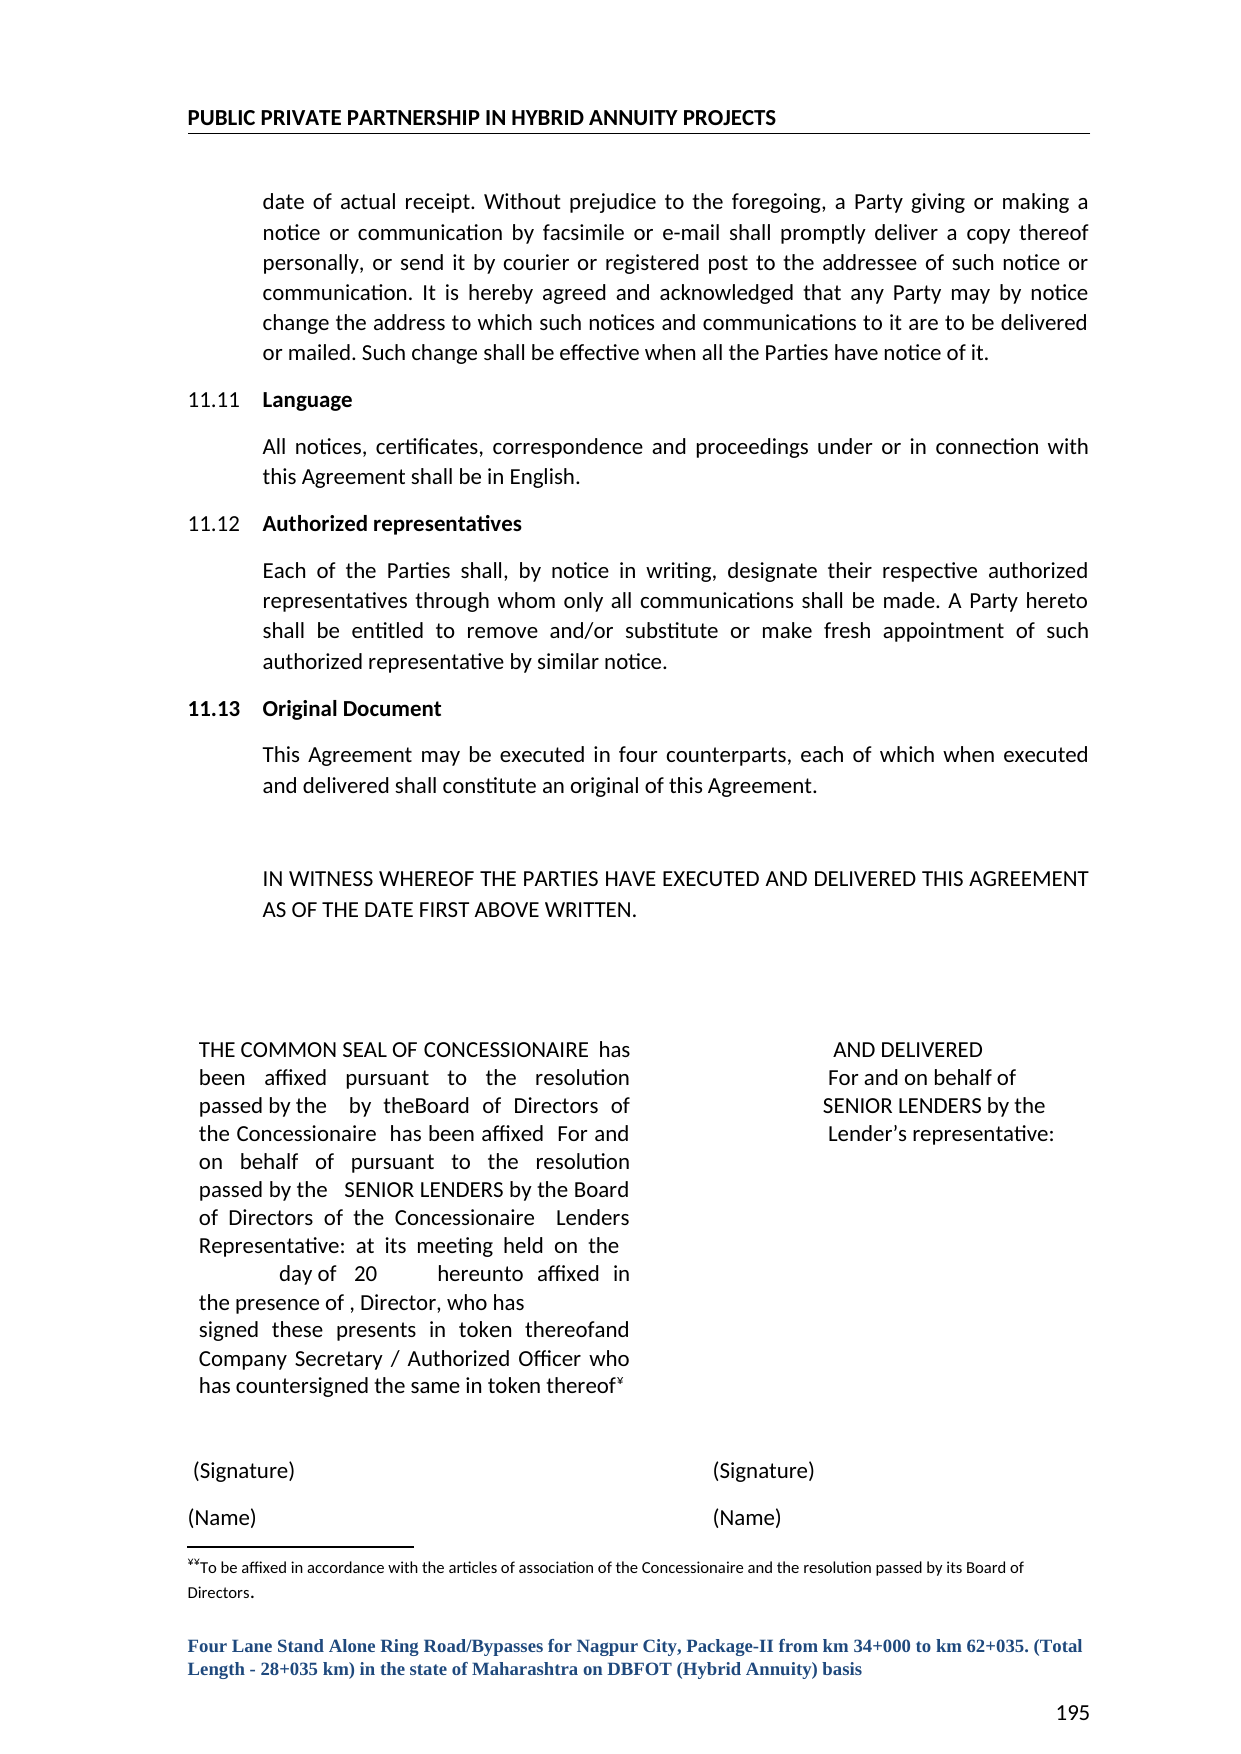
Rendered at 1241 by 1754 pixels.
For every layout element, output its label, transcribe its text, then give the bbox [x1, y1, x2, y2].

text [262, 187, 1090, 367]
text (Name) (Name) [187, 1503, 1090, 1531]
text 11.11 Language [187, 385, 1090, 413]
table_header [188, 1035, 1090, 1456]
text 11.12 Authorized representatives [187, 509, 1090, 537]
text 11.13 Original Document [187, 694, 1090, 722]
text This Agreement may be executed in four counterparts, each of which when executed and delivered shall constitute an original of this Agreement. [262, 741, 1090, 799]
text IN WITNESS WHEREOF THE PARTIES HAVE EXECUTED AND DELIVERED THIS AGREEMENT AS OF THE DATE FIRST ABOVE WRITTEN. [262, 864, 1090, 923]
text Each of the Parties shall, by notice in writing, designate their respective authorized representatives through whom only all communications shall be made. A Party hereto shall be entitled to remove and/or substitute or make fresh appointment of such authorized representative by similar notice. [262, 556, 1090, 675]
text All notices, certificates, correspondence and proceedings under or in connection with this Agreement shall be in English. [262, 432, 1090, 491]
text (Signature) (Signature) [187, 1456, 1090, 1484]
